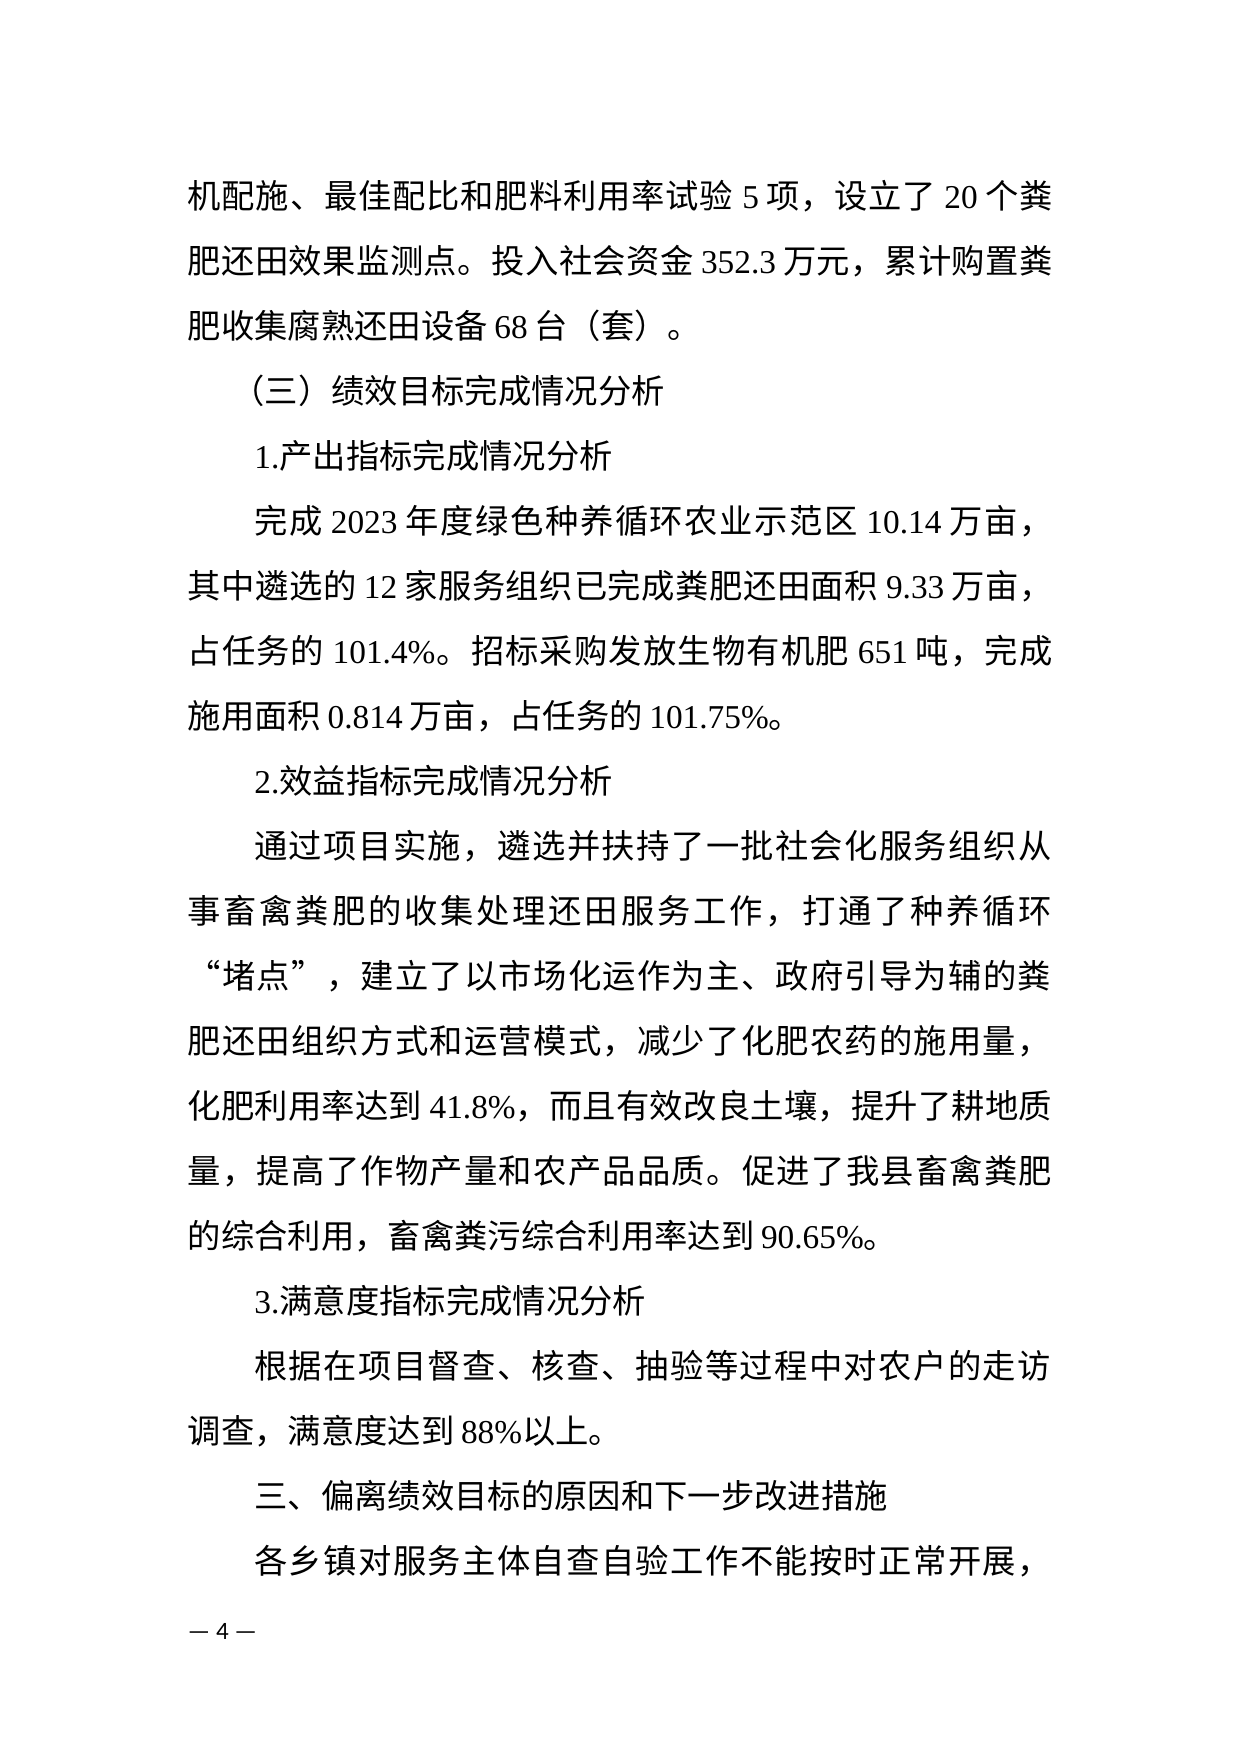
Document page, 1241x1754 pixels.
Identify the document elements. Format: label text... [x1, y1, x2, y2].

text 通过项目实施，遴选并扶持了一批社会化服务组织从事畜禽粪肥的收集处理还田服务工作，打通了种养循环“堵点”，建立了以市场化运作为主、政府引导为辅的粪肥还田组织方式和运营模式，减少了化肥农药的施用量，化肥利用率达到41.8%，而且有效改良土壤，提升了耕地质量，提高了作物产量和农产品品质。促进了我县畜禽粪肥的综合利用，畜禽粪污综合利用率达到90.65%。 [187, 812, 1053, 1267]
list 1.产出指标完成情况分析 [187, 422, 1053, 487]
list 3.满意度指标完成情况分析 [187, 1267, 1053, 1332]
list 2.效益指标完成情况分析 [187, 747, 1053, 812]
text 完成2023年度绿色种养循环农业示范区10.14万亩，其中遴选的12家服务组织已完成粪肥还田面积9.33万亩，占任务的101.4%。招标采购发放生物有机肥651吨，完成施用面积0.814万亩，占任务的101.75%。 [187, 487, 1053, 747]
text 根据在项目督查、核查、抽验等过程中对农户的走访调查，满意度达到88%以上。 [187, 1332, 1053, 1462]
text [187, 1527, 1053, 1592]
list 绩效目标完成情况分析 [187, 357, 1053, 422]
list 偏离绩效目标的原因和下一步改进措施 [187, 1462, 1053, 1527]
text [187, 162, 1053, 357]
